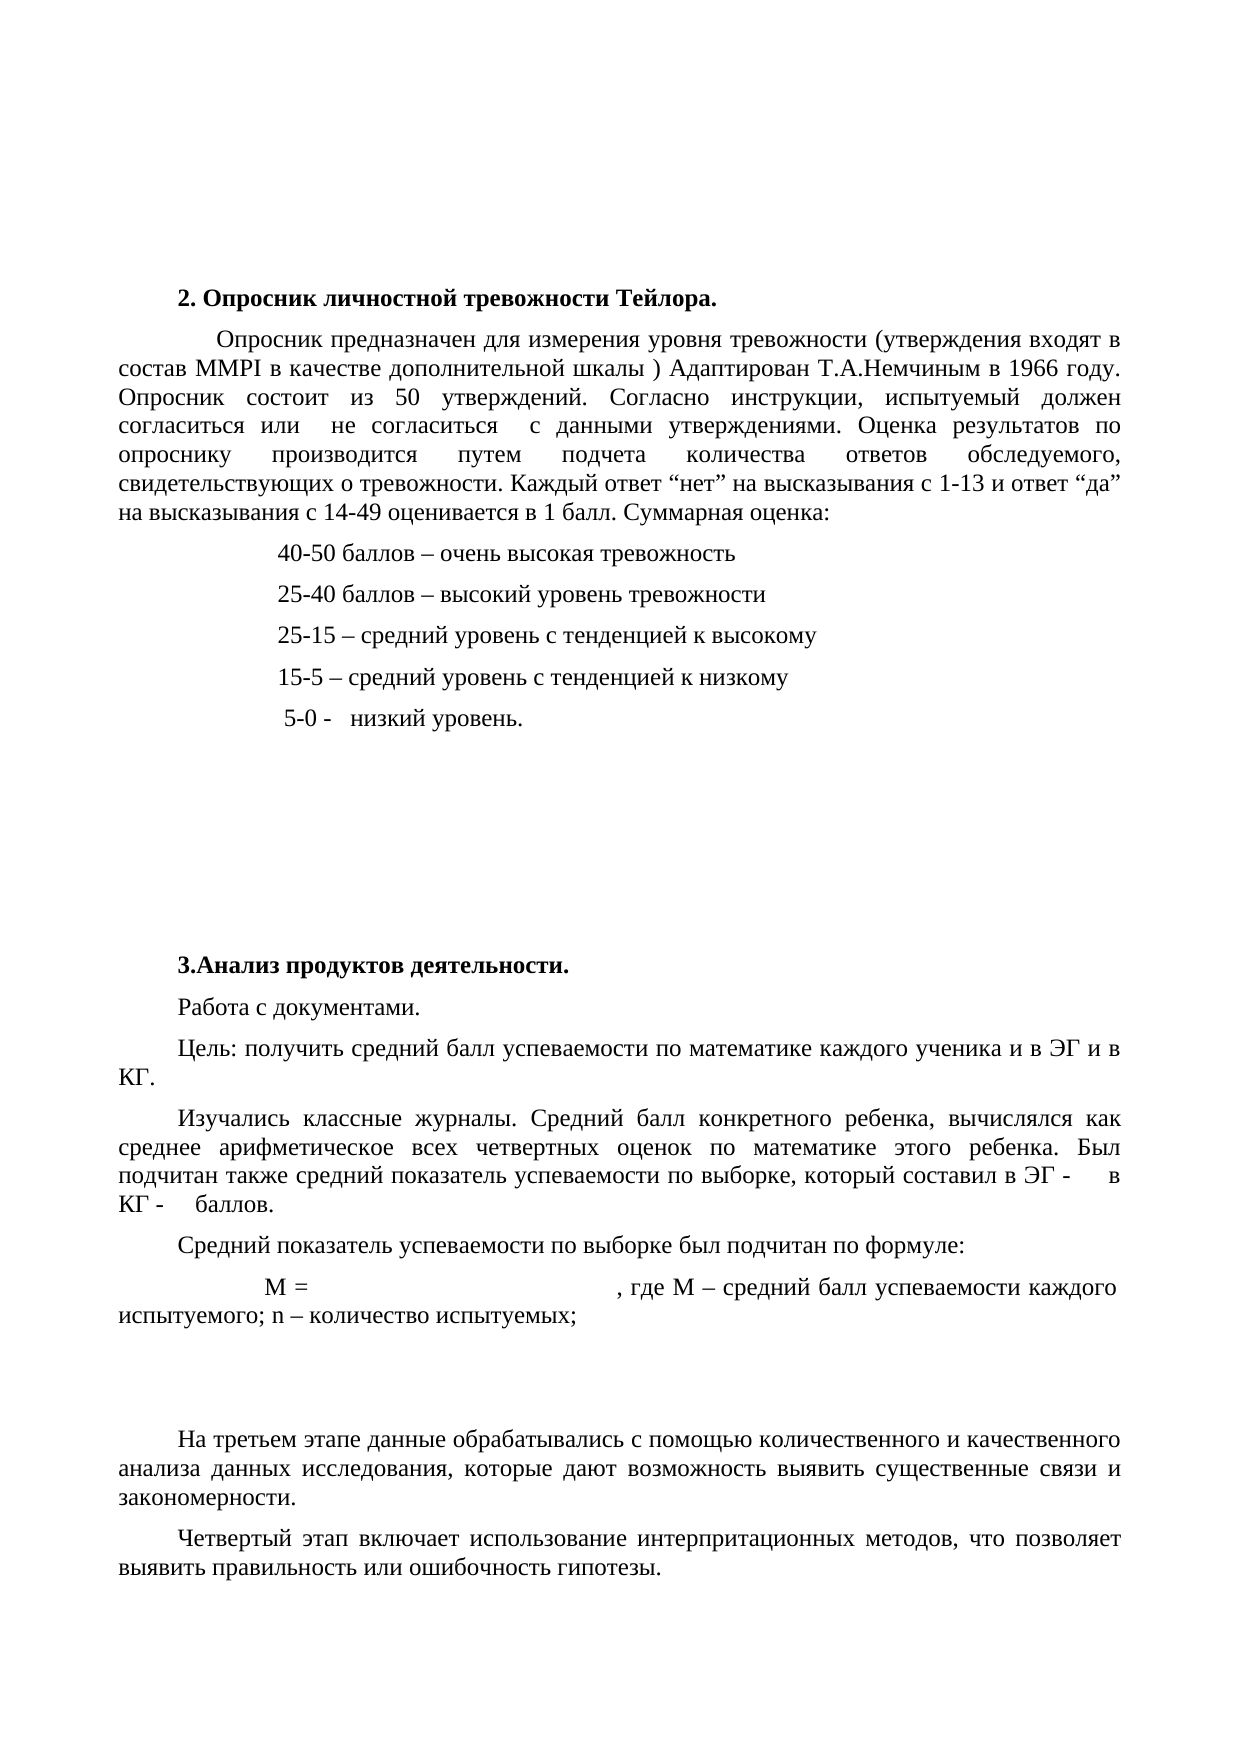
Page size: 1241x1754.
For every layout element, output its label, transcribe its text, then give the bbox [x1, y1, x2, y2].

text На третьем этапе данные обрабатывались с помощью количественного и качественного анализа данных исследования, которые дают возможность выявить существенные связи и закономерности. [118, 1424, 1122, 1511]
text М = , где М – средний балл успеваемости каждого испытуемого; n – количество испытуемых; [118, 1272, 1122, 1329]
text 25-40 баллов – высокий уровень тревожности [118, 579, 1122, 608]
text 2. Опросник личностной тревожности Тейлора. [118, 283, 1122, 312]
text Средний показатель успеваемости по выборке был подчитан по формуле: [118, 1231, 1122, 1259]
text Четвертый этап включает использование интерпритационных методов, что позволяет выявить правильность или ошибочность гипотезы. [118, 1523, 1122, 1581]
text 5-0 - низкий уровень. [118, 703, 1122, 732]
text Изучались классные журналы. Средний балл конкретного ребенка, вычислялся как среднее арифметическое всех четвертных оценок по математике этого ребенка. Был подчитан также средний показатель успеваемости по выборке, который составил в ЭГ - в КГ - баллов. [118, 1103, 1122, 1218]
text 40-50 баллов – очень высокая тревожность [118, 538, 1122, 567]
text Опросник предназначен для измерения уровня тревожности (утверждения входят в состав MMPI в качестве дополнительной шкалы ) Адаптирован Т.А.Немчиным в 1966 году. Опросник состоит из 50 утверждений. Согласно инструкции, испытуемый должен согласиться или не согласиться с данными утверждениями. Оценка результатов по опроснику производится путем подчета количества ответов обследуемого, свидетельствующих о тревожности. Каждый ответ “нет” на высказывания с 1-13 и ответ “да” на высказывания с 14-49 оценивается в 1 балл. Суммарная оценка: [118, 324, 1122, 526]
text Работа с документами. [118, 992, 1122, 1021]
text 15-5 – средний уровень с тенденцией к низкому [118, 662, 1122, 691]
text 3.Анализ продуктов деятельности. [118, 951, 1122, 979]
text Цель: получить средний балл успеваемости по математике каждого ученика и в ЭГ и в КГ. [118, 1033, 1122, 1091]
text 25-15 – средний уровень с тенденцией к высокому [118, 621, 1122, 649]
